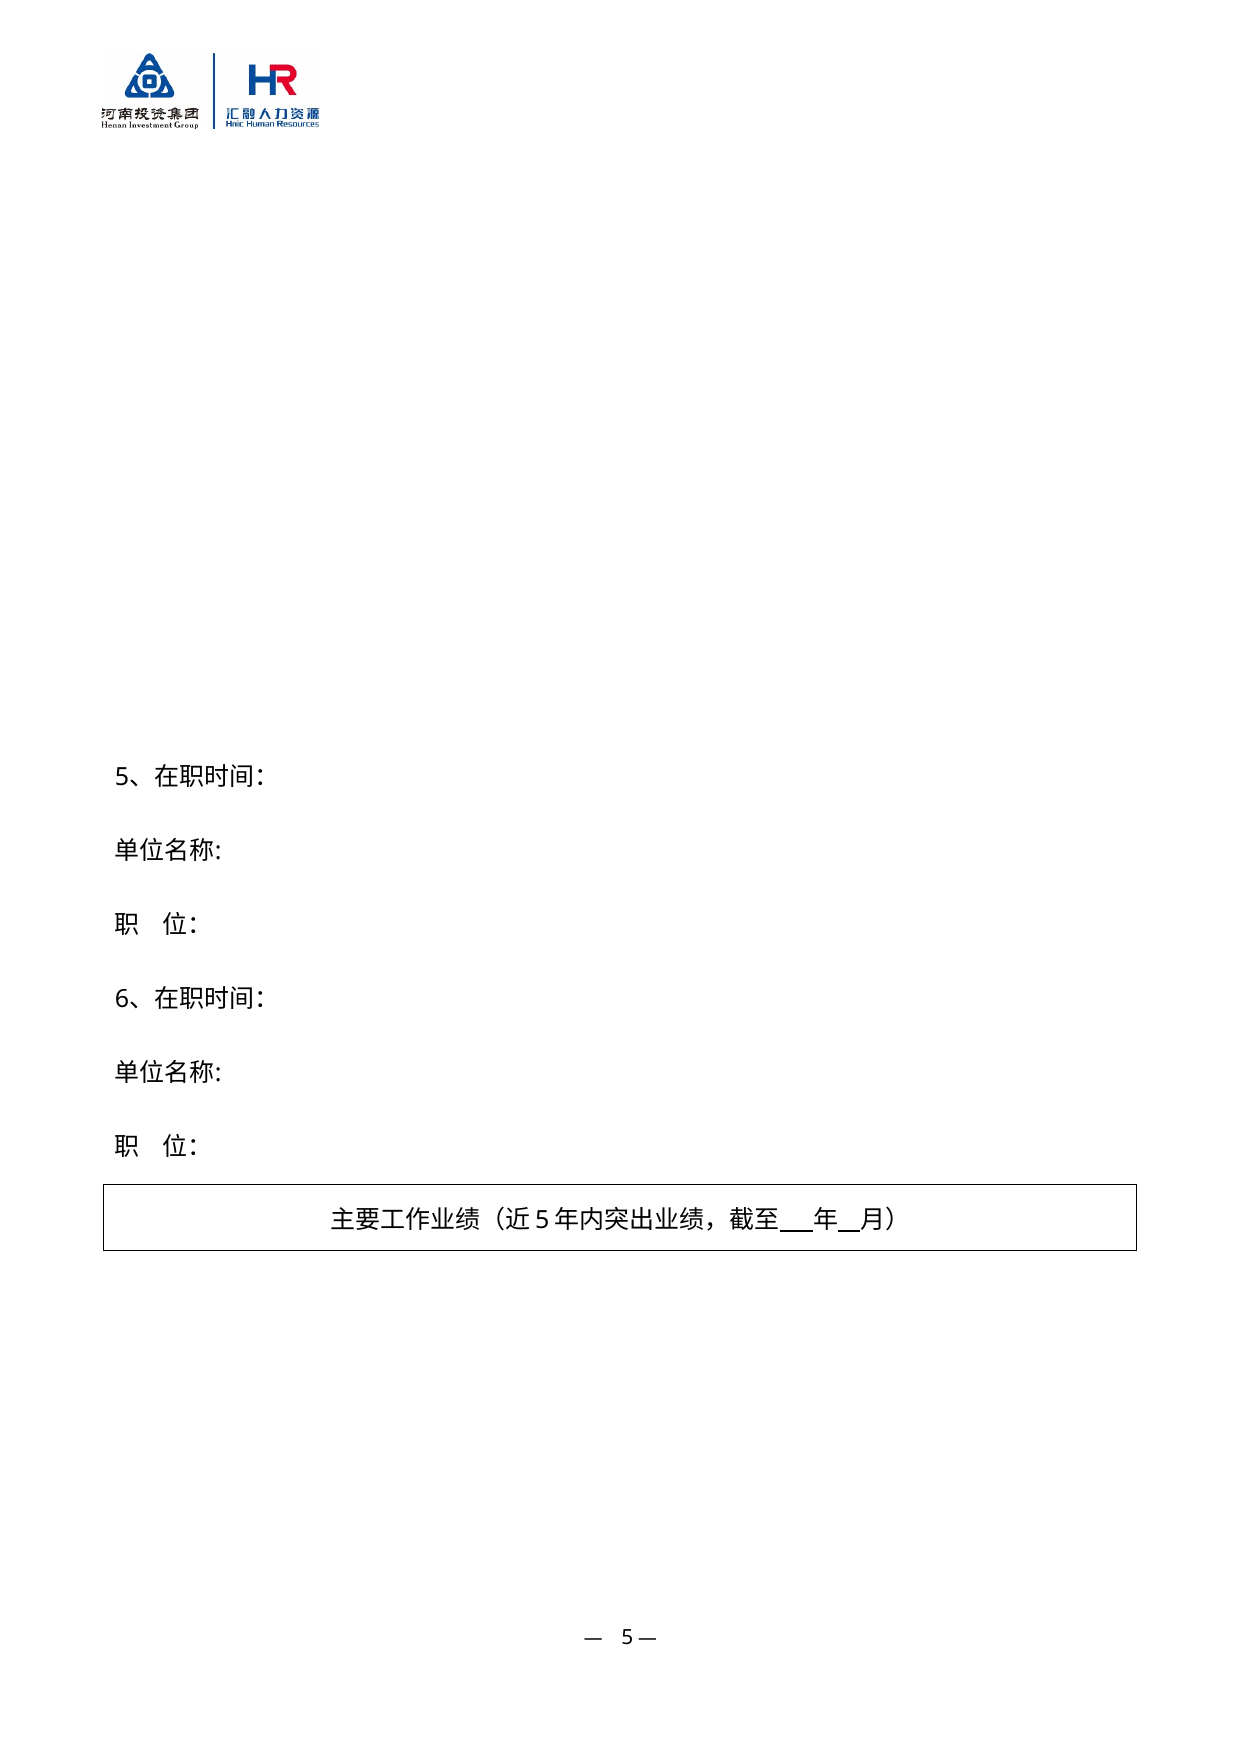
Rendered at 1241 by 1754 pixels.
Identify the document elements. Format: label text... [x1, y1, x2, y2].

picture [101, 53, 319, 129]
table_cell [103, 154, 1137, 1184]
table_cell 主要工作业绩（近5年内突出业绩，截至 年 月） [104, 1185, 1136, 1250]
